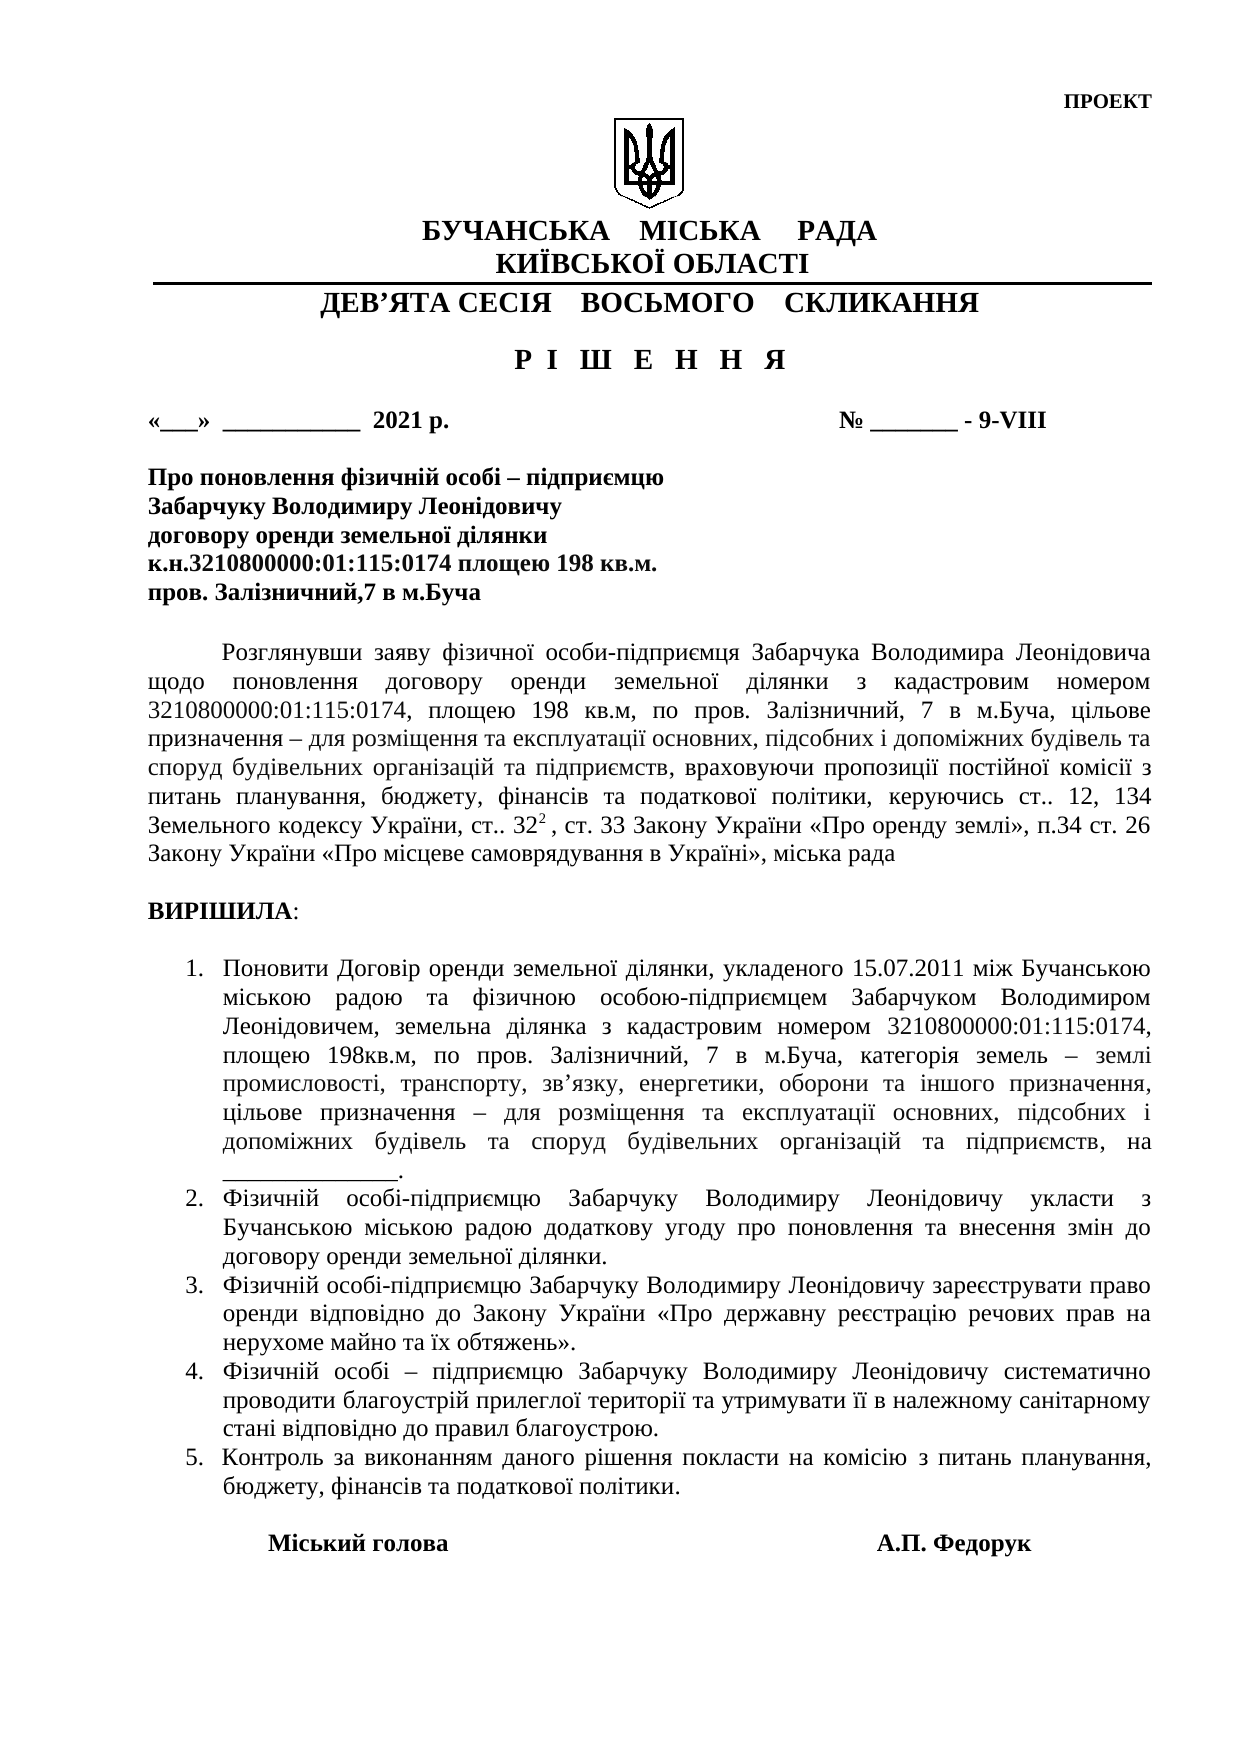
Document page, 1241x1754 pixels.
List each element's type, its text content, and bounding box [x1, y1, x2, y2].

text к.н.3210800000:01:115:0174 площею 198 кв.м. [148, 548, 1152, 577]
list Фізичній особі-підприємцю Забарчуку Володимиру Леонідовичу укласти з Бучанською міською радою додаткову угоду про поновлення та внесення змін до договору оренди земельної ділянки. [185, 1183, 1152, 1270]
text пров. Залізничний,7 в м.Буча [148, 577, 1152, 606]
text Розглянувши заяву фізичної особи-підприємця Забарчука Володимира Леонідовича щодо поновлення договору оренди земельної ділянки з кадастровим номером 3210800000:01:115:0174, площею 198 кв.м, по пров. Залізничний, 7 в м.Буча, цільове призначення – для розміщення та експлуатації основних, підсобних і допоміжних будівель та споруд будівельних організацій та підприємств, враховуючи пропозиції постійної комісії з питань планування, бюджету, фінансів та податкової політики, керуючись ст.. 12, 134 Земельного кодексу України, ст.. 322 , ст. 33 Закону України «Про оренду землі», п.34 ст. 26 Закону України «Про місцеве самоврядування в Україні», міська рада [148, 637, 1152, 752]
text ВИРІШИЛА: [148, 896, 1152, 925]
subtitle ПРОЕКТ [148, 88, 1152, 113]
list Фізичній особі – підприємцю Забарчуку Володимиру Леонідовичу систематично проводити благоустрій прилеглої території та утримувати її в належному санітарному стані відповідно до правил благоустрою. [185, 1356, 1152, 1442]
text договору оренди земельної ділянки [148, 520, 1152, 548]
text Розглянувши заяву фізичної особи-підприємця Забарчука Володимира Леонідовича щодо поновлення договору оренди земельної ділянки з кадастровим номером 3210800000:01:115:0174, площею 198 кв.м, по пров. Залізничний, 7 в м.Буча, цільове призначення – для розміщення та експлуатації основних, підсобних і допоміжних будівель та споруд будівельних організацій та підприємств, враховуючи пропозиції постійної комісії з питань планування, бюджету, фінансів та податкової політики, керуючись ст.. 12, 134 Земельного кодексу України, ст.. 322 , ст. 33 Закону України «Про оренду землі», п.34 ст. 26 Закону України «Про місцеве самоврядування в Україні», міська рада [148, 752, 1152, 867]
list Поновити Договір оренди земельної ділянки, укладеного 15.07.2011 між Бучанською міською радою та фізичною особою-підприємцем Забарчуком Володимиром Леонідовичем, земельна ділянка з кадастровим номером 3210800000:01:115:0174, площею 198кв.м, по пров. Залізничний, 7 в м.Буча, категорія земель – землі промисловості, транспорту, зв’язку, енергетики, оборони та іншого призначення, цільове призначення – для розміщення та експлуатації основних, підсобних і допоміжних будівель та споруд будівельних організацій та підприємств, на ______________. [185, 953, 1152, 1183]
subtitle Р І Ш Е Н Н Я [148, 342, 1152, 376]
text Про поновлення фізичній особі – підприємцю [148, 462, 1152, 491]
subtitle «___» ___________ 2021 р. № _______ - 9-VIIІ [148, 405, 1152, 433]
list Контроль за виконанням даного рішення покласти на комісію з питань планування, бюджету, фінансів та податкової політики. [185, 1442, 1152, 1500]
text БУЧАНСЬКА МІСЬКА РАДА [148, 213, 1152, 246]
text ДЕВ’ЯТА СЕСІЯ ВОСЬМОГО СКЛИКАННЯ [148, 285, 1152, 318]
subtitle КИЇВСЬКОЇ ОБЛАСТІ [153, 246, 1152, 282]
text Забарчуку Володимиру Леонідовичу [148, 491, 1152, 520]
list Фізичній особі-підприємцю Забарчуку Володимиру Леонідовичу зареєструвати право оренди відповідно до Закону України «Про державну реєстрацію речових прав на нерухоме майно та їх обтяжень». [185, 1270, 1152, 1356]
subtitle Міський голова А.П. Федорук [148, 1528, 1152, 1557]
